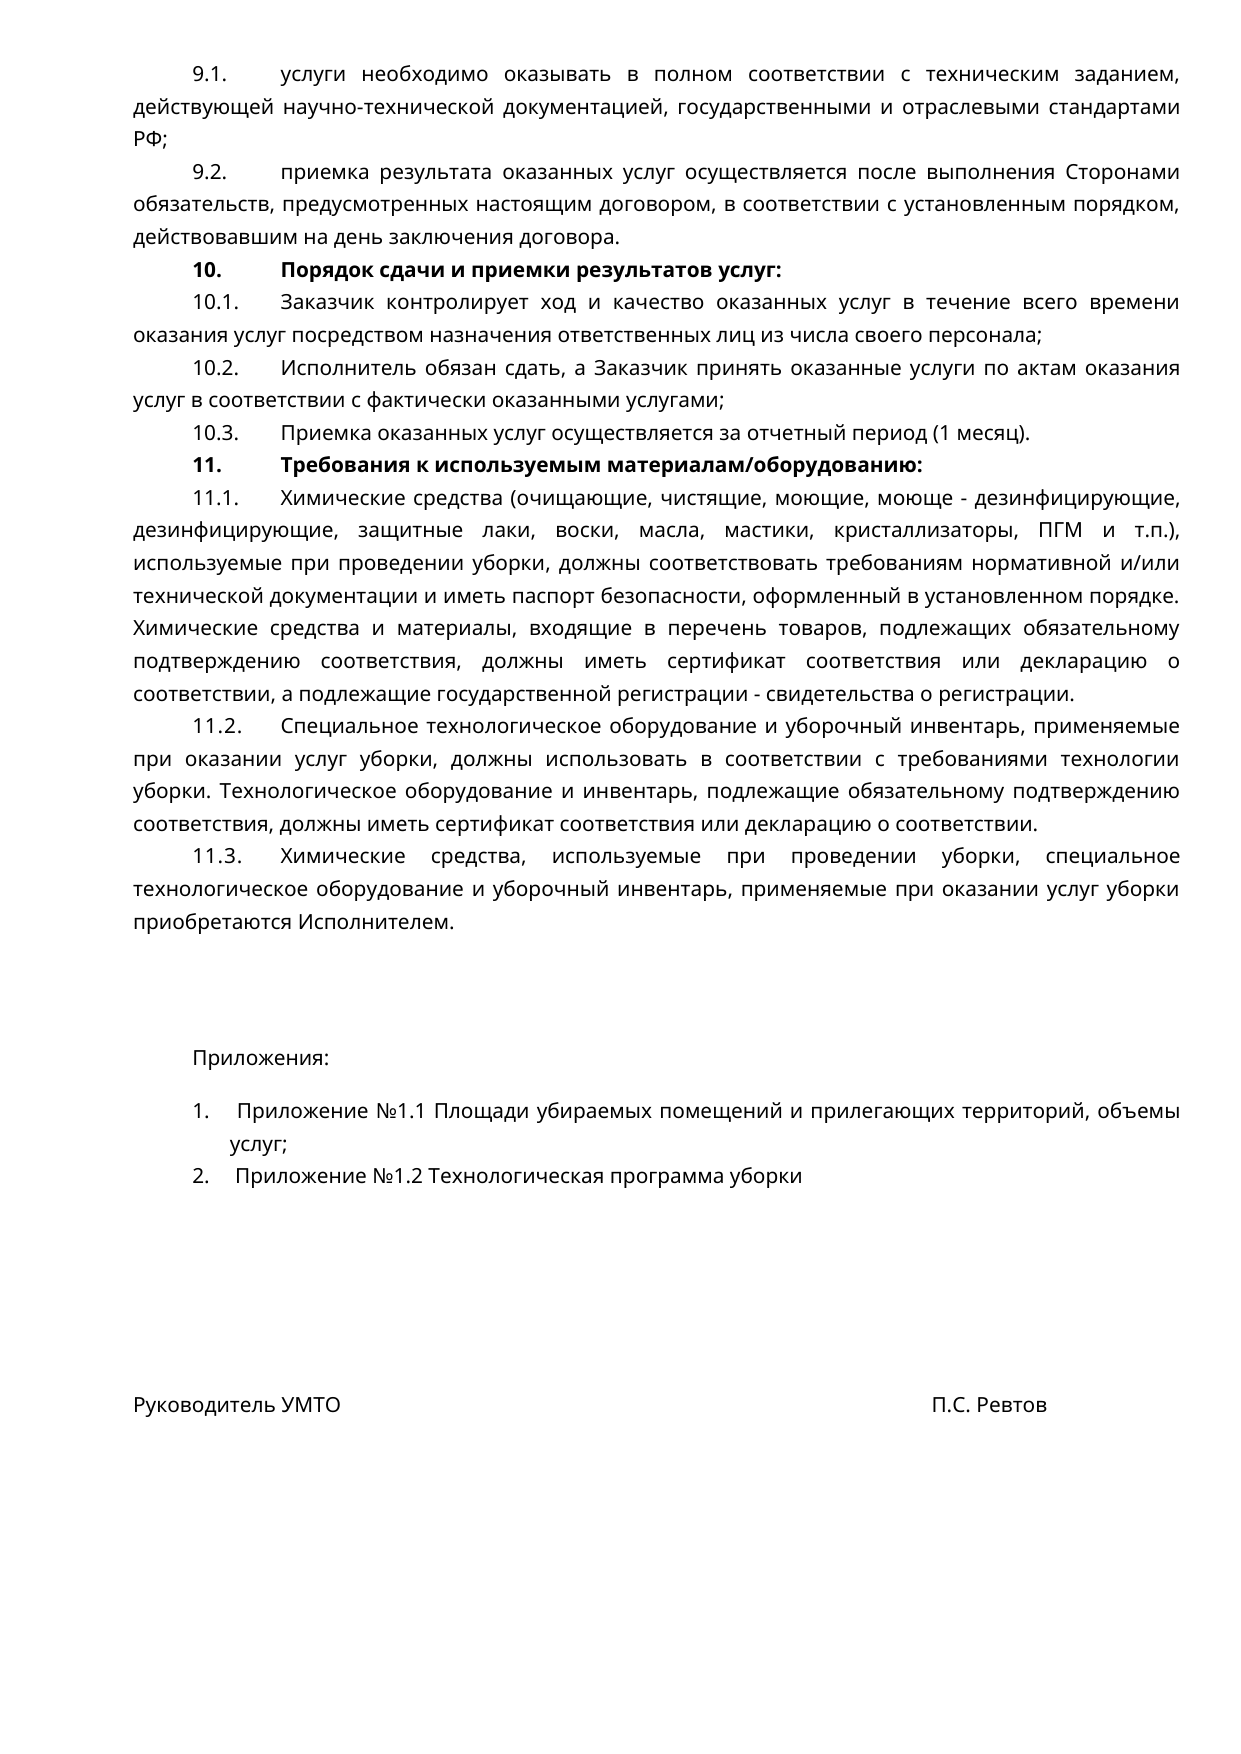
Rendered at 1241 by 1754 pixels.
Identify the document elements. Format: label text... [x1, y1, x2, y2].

list Специальное технологическое оборудование и уборочный инвентарь, применяемые при оказании услуг уборки, должны использовать в соответствии с требованиями технологии уборки. Технологическое оборудование и инвентарь, подлежащие обязательному подтверждению соответствия, должны иметь сертификат соответствия или декларацию о соответствии. [133, 711, 1181, 837]
text Руководитель УМТО П.С. Ревтов [133, 1390, 1181, 1418]
list Исполнитель обязан сдать, а Заказчик принять оказанные услуги по актам оказания услуг в соответствии с фактически оказанными услугами; [133, 353, 1181, 414]
text Приложения: [133, 1043, 1181, 1071]
list услуги необходимо оказывать в полном соответствии с техническим заданием, действующей научно-технической документацией, государственными и отраслевыми стандартами РФ; [133, 59, 1181, 153]
list Приложение №1.1 Площади убираемых помещений и прилегающих территорий, объемы услуг; [192, 1096, 1181, 1157]
list Химические средства (очищающие, чистящие, моющие, моюще - дезинфицирующие, дезинфицирующие, защитные лаки, воски, масла, мастики, кристаллизаторы, ПГМ и т.п.), используемые при проведении уборки, должны соответствовать требованиям нормативной и/или технической документации и иметь паспорт безопасности, оформленный в установленном порядке. Химические средства и материалы, входящие в перечень товаров, подлежащих обязательному подтверждению соответствия, должны иметь сертификат соответствия или декларацию о соответствии, а подлежащие государственной регистрации - свидетельства о регистрации. [133, 483, 1181, 707]
list Химические средства, используемые при проведении уборки, специальное технологическое оборудование и уборочный инвентарь, применяемые при оказании услуг уборки приобретаются Исполнителем. [133, 842, 1181, 935]
list Заказчик контролирует ход и качество оказанных услуг в течение всего времени оказания услуг посредством назначения ответственных лиц из числа своего персонала; [133, 287, 1181, 348]
list Порядок сдачи и приемки результатов услуг: [133, 255, 1181, 283]
list Требования к используемым материалам/оборудованию: [133, 450, 1181, 479]
list приемка результата оказанных услуг осуществляется после выполнения Сторонами обязательств, предусмотренных настоящим договором, в соответствии с установленным порядком, действовавшим на день заключения договора. [133, 157, 1181, 251]
list Приложение №1.2 Технологическая программа уборки [192, 1162, 1181, 1190]
list Приемка оказанных услуг осуществляется за отчетный период (1 месяц). [133, 418, 1181, 446]
